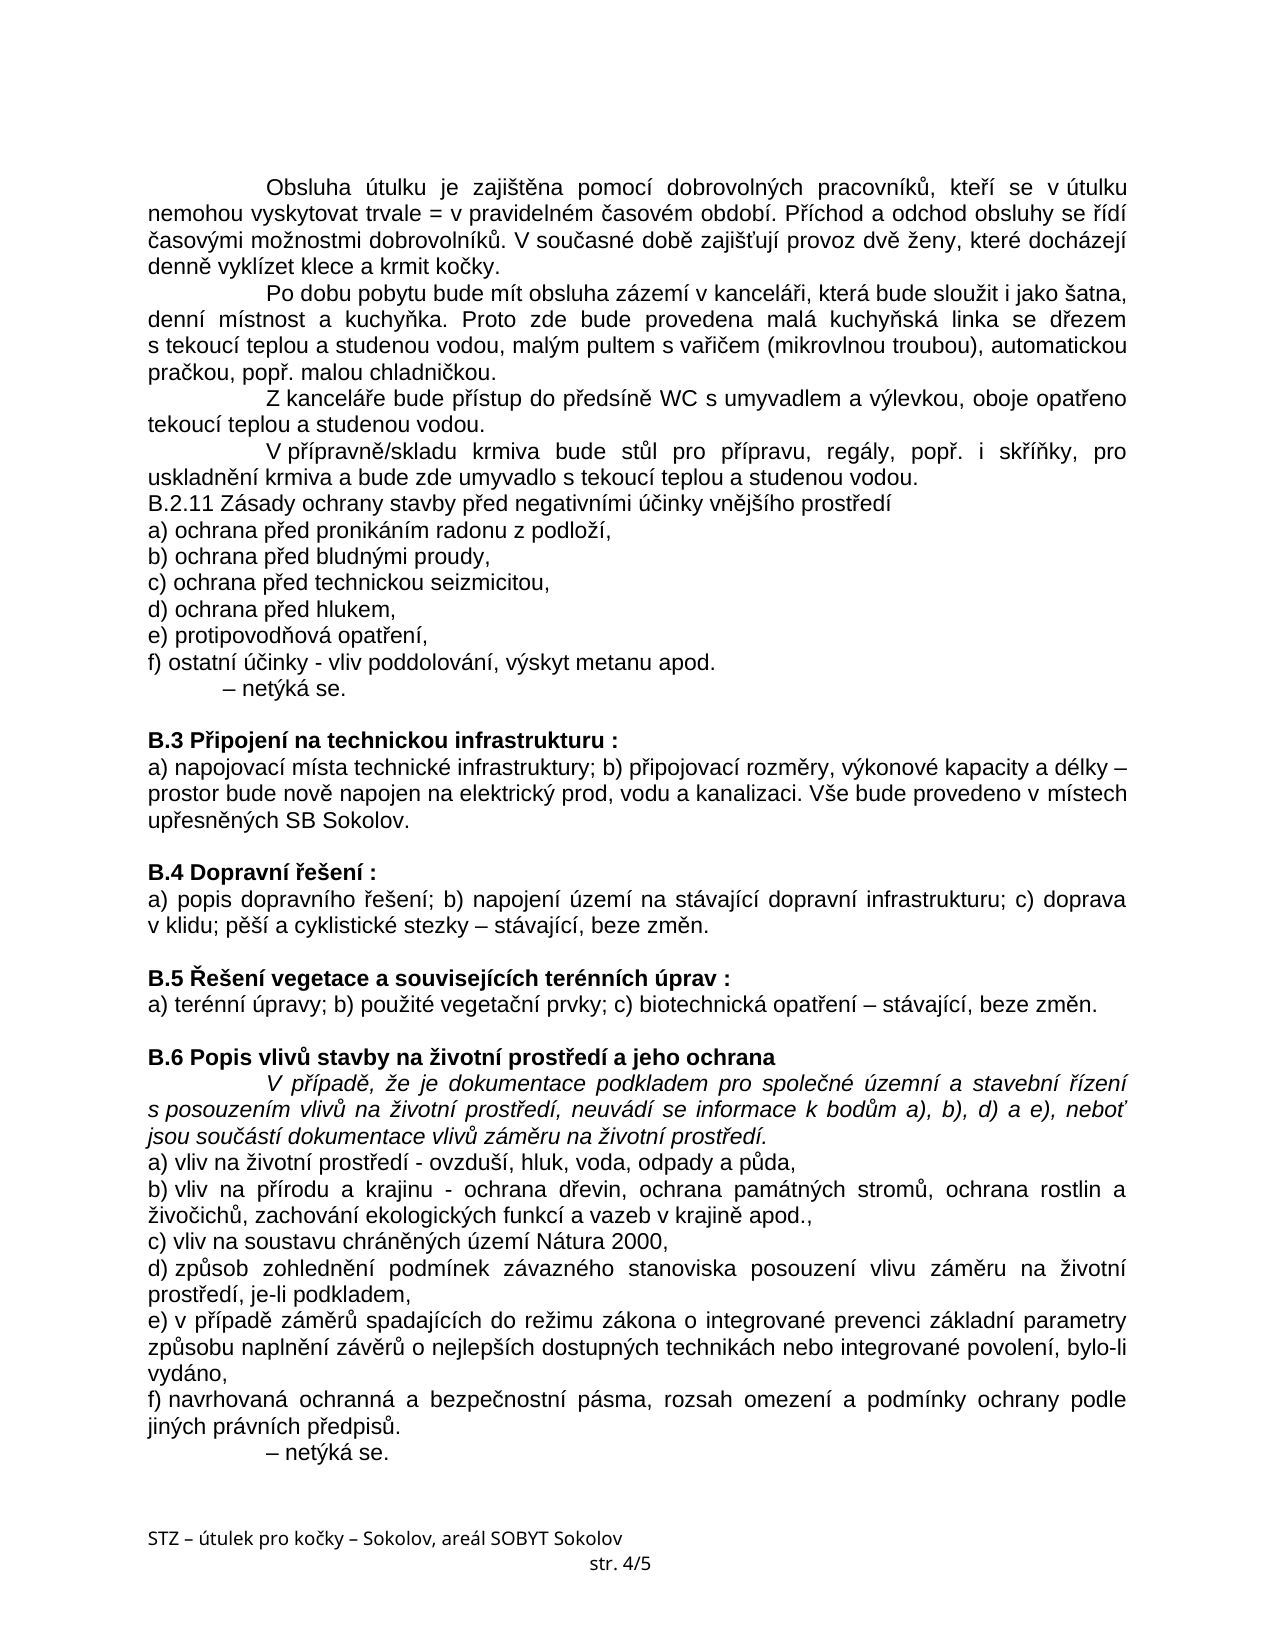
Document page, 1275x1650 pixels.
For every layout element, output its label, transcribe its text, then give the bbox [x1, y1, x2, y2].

text f) ostatní účinky - vliv poddolování, výskyt metanu apod. [148, 648, 1127, 675]
text B.5 Řešení vegetace a souvisejících terénních úprav : [148, 965, 1127, 991]
text B.4 Dopravní řešení : [148, 859, 1127, 886]
text d) ochrana před hlukem, [148, 596, 1127, 622]
text a) popis dopravního řešení; b) napojení území na stávající dopravní infrastrukturu; c) doprava v klidu; pěší a cyklistické stezky – stávající, beze změn. [148, 886, 1127, 938]
text – netýká se. [148, 1439, 1127, 1465]
text e) v případě záměrů spadajících do režimu zákona o integrované prevenci základní parametry způsobu naplnění závěrů o nejlepších dostupných technikách nebo integrované povolení, bylo-li vydáno, [148, 1307, 1127, 1386]
text Po dobu pobytu bude mít obsluha zázemí v kanceláři, která bude sloužit i jako šatna, denní místnost a kuchyňka. Proto zde bude provedena malá kuchyňská linka se dřezem s tekoucí teplou a studenou vodou, malým pultem s vařičem (mikrovlnou troubou), automatickou pračkou, popř. malou chladničkou. [148, 279, 1127, 385]
text Z kanceláře bude přístup do předsíně WC s umyvadlem a výlevkou, oboje opatřeno tekoucí teplou a studenou vodou. [148, 385, 1127, 438]
text a) vliv na životní prostředí - ovzduší, hluk, voda, odpady a půda, [148, 1149, 1127, 1176]
text c) ochrana před technickou seizmicitou, [148, 569, 1127, 596]
text f) navrhovaná ochranná a bezpečnostní pásma, rozsah omezení a podmínky ochrany podle jiných právních předpisů. [148, 1386, 1127, 1439]
text d) způsob zohlednění podmínek závazného stanoviska posouzení vlivu záměru na životní prostředí, je-li podkladem, [148, 1254, 1127, 1307]
text V přípravně/skladu krmiva bude stůl pro přípravu, regály, popř. i skříňky, pro uskladnění krmiva a bude zde umyvadlo s tekoucí teplou a studenou vodou. [148, 438, 1127, 490]
text e) protipovodňová opatření, [148, 622, 1127, 648]
text B.6 Popis vlivů stavby na životní prostředí a jeho ochrana [148, 1044, 1127, 1070]
text a) terénní úpravy; b) použité vegetační prvky; c) biotechnická opatření – stávající, beze změn. [148, 991, 1127, 1017]
text B.2.11 Zásady ochrany stavby před negativními účinky vnějšího prostředí [148, 490, 1127, 517]
text V případě, že je dokumentace podkladem pro společné územní a stavební řízení s posouzením vlivů na životní prostředí, neuvádí se informace k bodům a), b), d) a e), neboť jsou součástí dokumentace vlivů záměru na životní prostředí. [148, 1070, 1127, 1149]
text Obsluha útulku je zajištěna pomocí dobrovolných pracovníků, kteří se v útulku nemohou vyskytovat trvale = v pravidelném časovém období. Příchod a odchod obsluhy se řídí časovými možnostmi dobrovolníků. V současné době zajišťují provoz dvě ženy, které docházejí denně vyklízet klece a krmit kočky. [148, 174, 1127, 279]
text c) vliv na soustavu chráněných území Nátura 2000, [148, 1228, 1127, 1254]
text a) napojovací místa technické infrastruktury; b) připojovací rozměry, výkonové kapacity a délky – prostor bude nově napojen na elektrický prod, vodu a kanalizaci. Vše bude provedeno v místech upřesněných SB Sokolov. [148, 754, 1127, 833]
text – netýká se. [148, 675, 1127, 701]
text b) vliv na přírodu a krajinu - ochrana dřevin, ochrana památných stromů, ochrana rostlin a živočichů, zachování ekologických funkcí a vazeb v krajině apod., [148, 1176, 1127, 1228]
text b) ochrana před bludnými proudy, [148, 543, 1127, 569]
text a) ochrana před pronikáním radonu z podloží, [148, 517, 1127, 543]
text B.3 Připojení na technickou infrastrukturu : [148, 727, 1127, 754]
